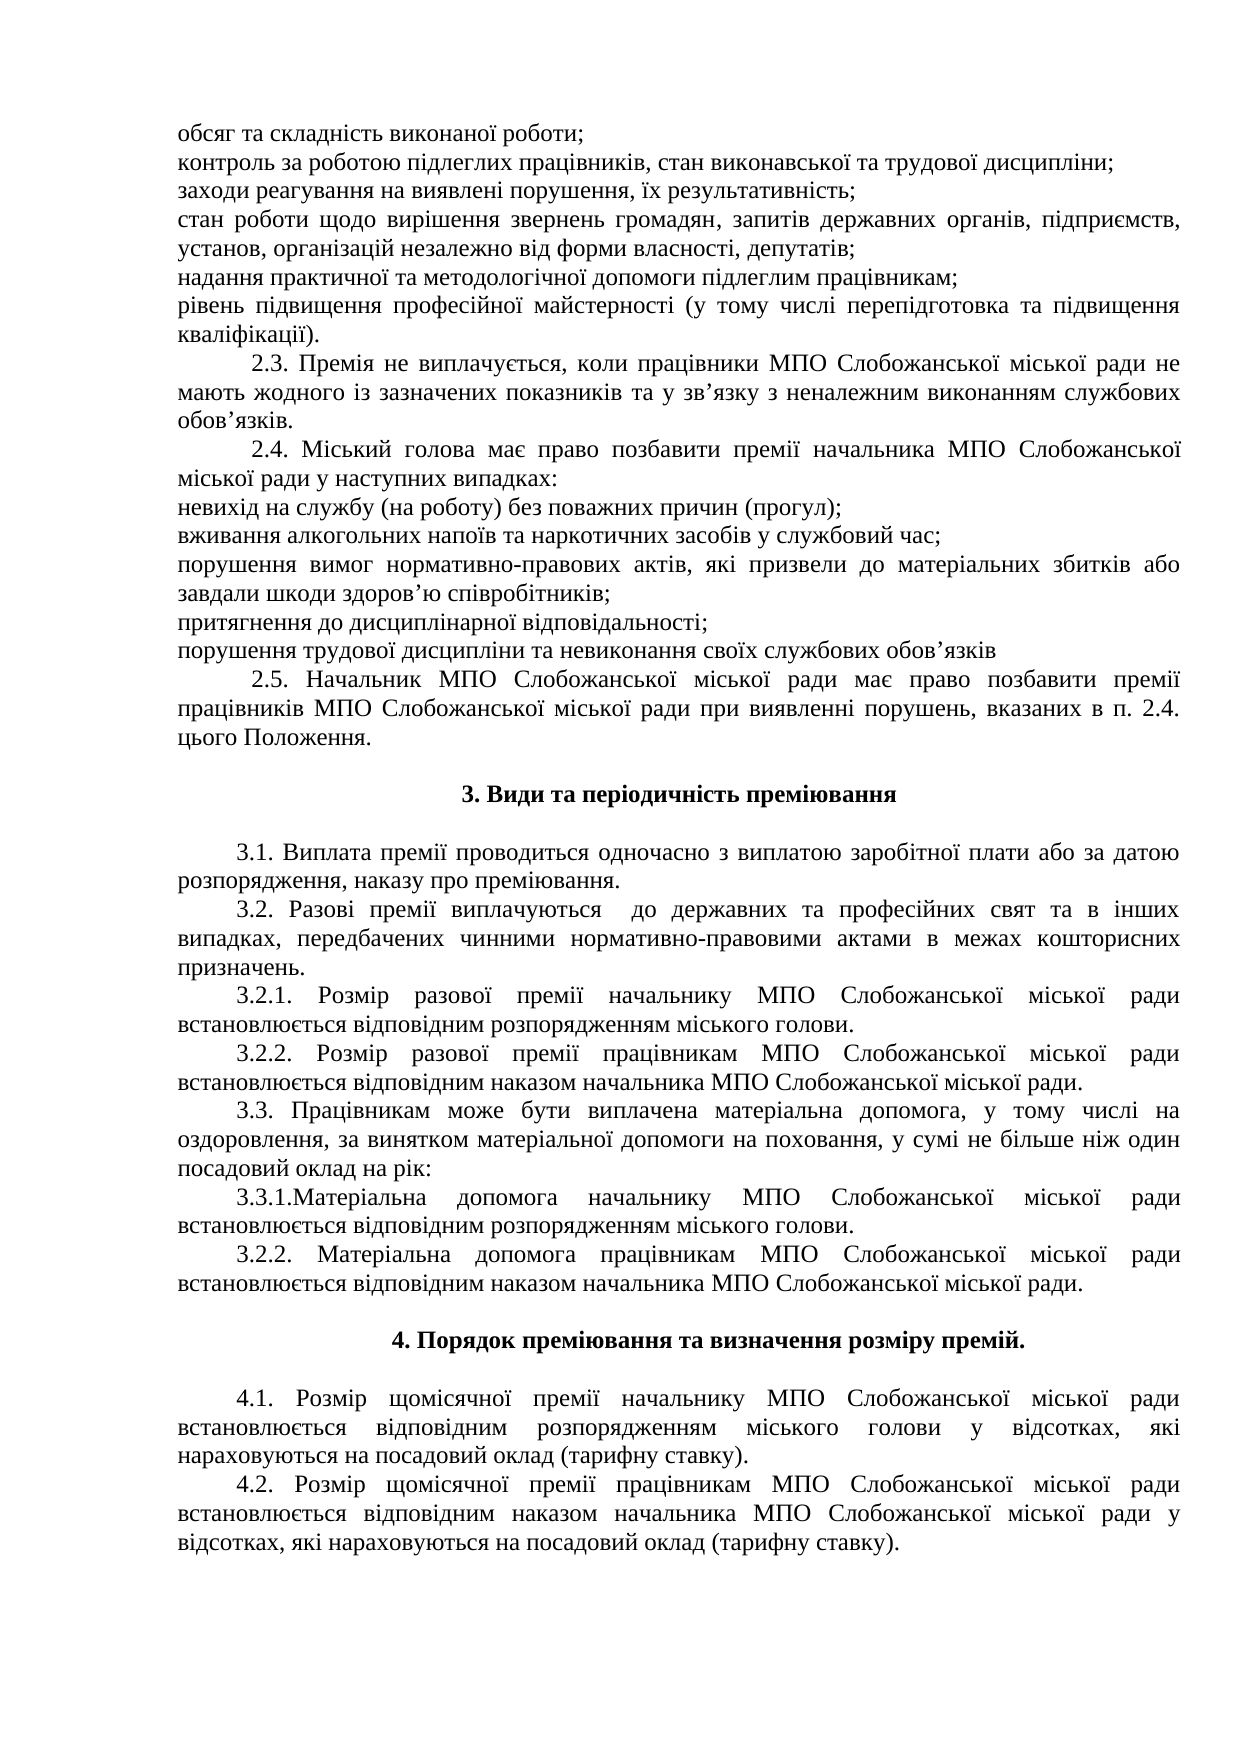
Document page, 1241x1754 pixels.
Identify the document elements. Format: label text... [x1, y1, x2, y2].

text надання практичної та методологічної допомоги підлеглим працівникам; [177, 262, 1181, 291]
text порушення трудової дисципліни та невиконання своїх службових обов’язків [177, 636, 1181, 664]
text 2.4. Міський голова має право позбавити премії начальника МПО Слобожанської міської ради у наступних випадках: [177, 434, 1181, 492]
text 3.3. Працівникам може бути виплачена матеріальна допомога, у тому числі на оздоровлення, за винятком матеріальної допомоги на поховання, у сумі не більше ніж один посадовий оклад на рік: [177, 1096, 1181, 1182]
text 3. Види та періодичність преміювання [177, 779, 1181, 808]
text 3.2. Разові премії виплачуються до державних та професійних свят та в інших випадках, передбачених чинними нормативно-правовими актами в межах кошторисних призначень. [177, 894, 1181, 981]
text 3.3.1.Матеріальна допомога начальнику МПО Слобожанської міської ради встановлюється відповідним розпорядженням міського голови. [177, 1182, 1181, 1239]
text вживання алкогольних напоїв та наркотичних засобів у службовий час; [177, 521, 1181, 549]
text рівень підвищення професійної майстерності (у тому числі перепідготовка та підвищення кваліфікації). [177, 291, 1181, 348]
text 4. Порядок преміювання та визначення розміру премій. [177, 1326, 1181, 1354]
text стан роботи щодо вирішення звернень громадян, запитів державних органів, підприємств, установ, організацій незалежно від форми власності, депутатів; [177, 204, 1181, 262]
text заходи реагування на виявлені порушення, їх результативність; [177, 176, 1181, 204]
text 3.1. Виплата премії проводиться одночасно з виплатою заробітної плати або за датою розпорядження, наказу про преміювання. [177, 837, 1181, 894]
text 4.1. Розмір щомісячної премії начальнику МПО Слобожанської міської ради встановлюється відповідним розпорядженням міського голови у відсотках, які нараховуються на посадовий оклад (тарифну ставку). [177, 1383, 1181, 1469]
text порушення вимог нормативно-правових актів, які призвели до матеріальних збитків або завдали шкоди здоров’ю співробітників; [177, 549, 1181, 607]
text невихід на службу (на роботу) без поважних причин (прогул); [177, 492, 1181, 521]
text 4.2. Розмір щомісячної премії працівникам МПО Слобожанської міської ради встановлюється відповідним наказом начальника МПО Слобожанської міської ради у відсотках, які нараховуються на посадовий оклад (тарифну ставку). [177, 1469, 1181, 1556]
text 3.2.2. Матеріальна допомога працівникам МПО Слобожанської міської ради встановлюється відповідним наказом начальника МПО Слобожанської міської ради. [177, 1239, 1181, 1297]
text 3.2.1. Розмір разової премії начальнику МПО Слобожанської міської ради встановлюється відповідним розпорядженням міського голови. [177, 981, 1181, 1038]
text контроль за роботою підлеглих працівників, стан виконавської та трудової дисципліни; [177, 147, 1181, 176]
text 2.3. Премія не виплачується, коли працівники МПО Слобожанської міської ради не мають жодного із зазначених показників та у зв’язку з неналежним виконанням службових обов’язків. [177, 348, 1181, 434]
text обсяг та складність виконаної роботи; [177, 118, 1181, 147]
text 3.2.2. Розмір разової премії працівникам МПО Слобожанської міської ради встановлюється відповідним наказом начальника МПО Слобожанської міської ради. [177, 1038, 1181, 1096]
text притягнення до дисциплінарної відповідальності; [177, 607, 1181, 636]
text 2.5. Начальник МПО Слобожанської міської ради має право позбавити премії працівників МПО Слобожанської міської ради при виявленні порушень, вказаних в п. 2.4. цього Положення. [177, 664, 1181, 751]
